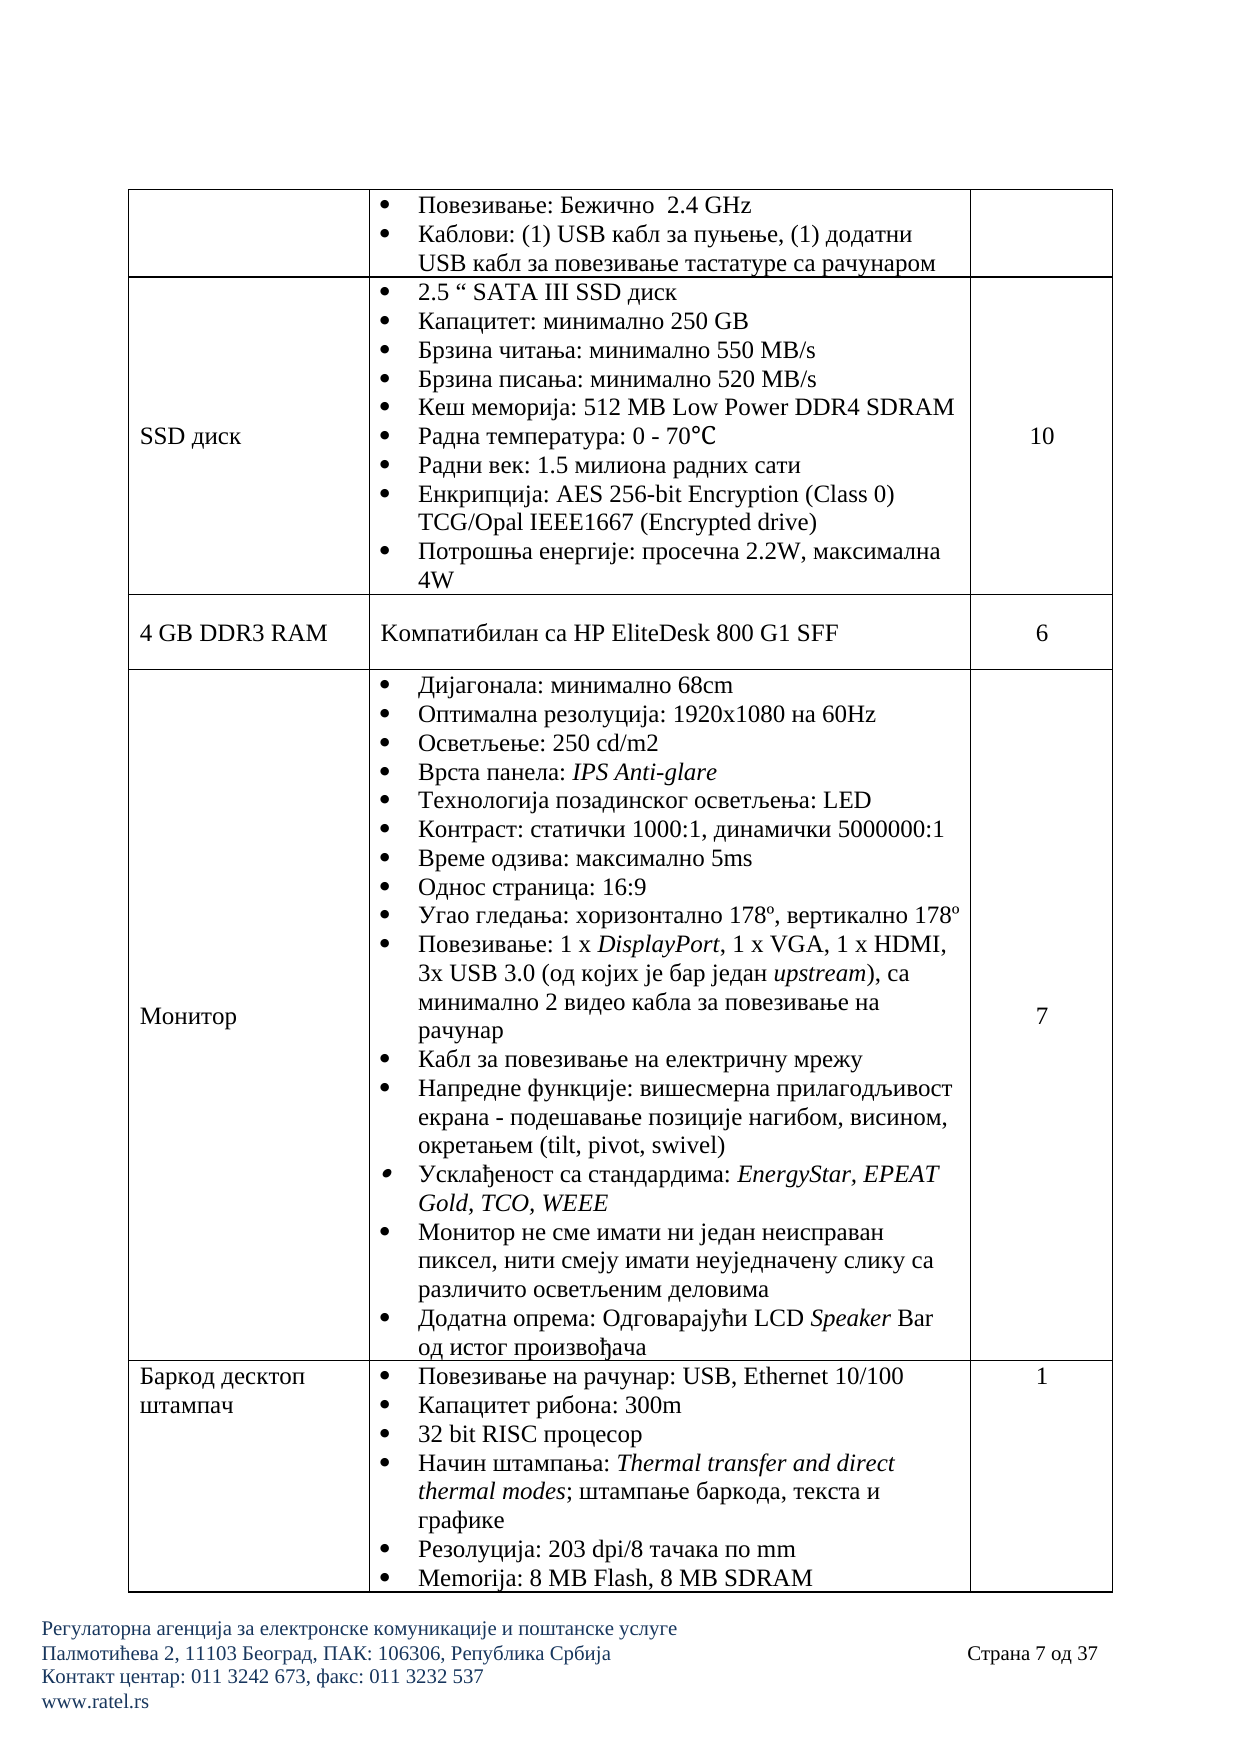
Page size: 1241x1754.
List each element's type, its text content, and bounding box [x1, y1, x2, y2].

table_cell 6 [971, 595, 1112, 669]
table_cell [370, 190, 970, 276]
table_cell 2 [971, 190, 1112, 276]
table_cell SSD диск [129, 278, 369, 594]
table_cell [370, 1361, 970, 1591]
table_cell Kомпатибилан са HP EliteDesk 800 G1 SFF [370, 595, 970, 669]
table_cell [129, 190, 369, 276]
table_cell 4 GB DDR3 RAM [129, 595, 369, 669]
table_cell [129, 1361, 369, 1591]
table_cell Монитор [129, 670, 369, 1360]
table_cell 2.5 “ SATA III SSD диск Капацитет: минималнo 250 GB Брзина читања: минимално 550 MB/s Брзина писања: минимално 520 MB/s Кеш меморија: 512 MB Low Power DDR4 SDRAM Радна температура: 0 - 70℃ Радни век: 1.5 милиона радних сати Енкрипција: AES 256-bit Encryption (Class 0) TCG/Opal IEEE1667 (Encrypted drive) Потрошња енергије: просечна 2.2W, максимална 4W [370, 278, 970, 594]
table_cell 7 [971, 670, 1112, 1360]
table_cell Дијагоналa: минимално 68cm Оптимална резолуција: 1920x1080 на 60Hz Осветљење: 250 cd/m2 Врста панела: IPS Anti-glare Технологија позадинског осветљења: LED Контраст: статички 1000:1, динамички 5000000:1 Време одзива: максимално 5ms Однос страница: 16:9 Угао гледања: хоризонтално 178º, вертикално 178º Повезивање: 1 x DisplayPort, 1 x VGA, 1 x HDMI, 3x USB 3.0 (од којих је бар један upstream), са минимално 2 видео кабла за повезивање на рачунар Кабл за повезивање на електричну мрежу Напредне функције: вишесмерна прилагодљивост екрана - подешавање позиције нагибом, висином, окретањем (tilt, pivot, swivel) Усклађеност са стандардима: EnergyStar, EPEAT Gold, TCO, WEEE Монитор не сме имати ни један неисправан пиксел, нити смеју имати неуједначену слику са различито осветљеним деловима Додатна опрема: Одговарајући LCD Speaker Bar од истог произвођача [370, 670, 970, 1360]
table_cell 10 [971, 278, 1112, 594]
table_cell 1 [971, 1361, 1112, 1591]
